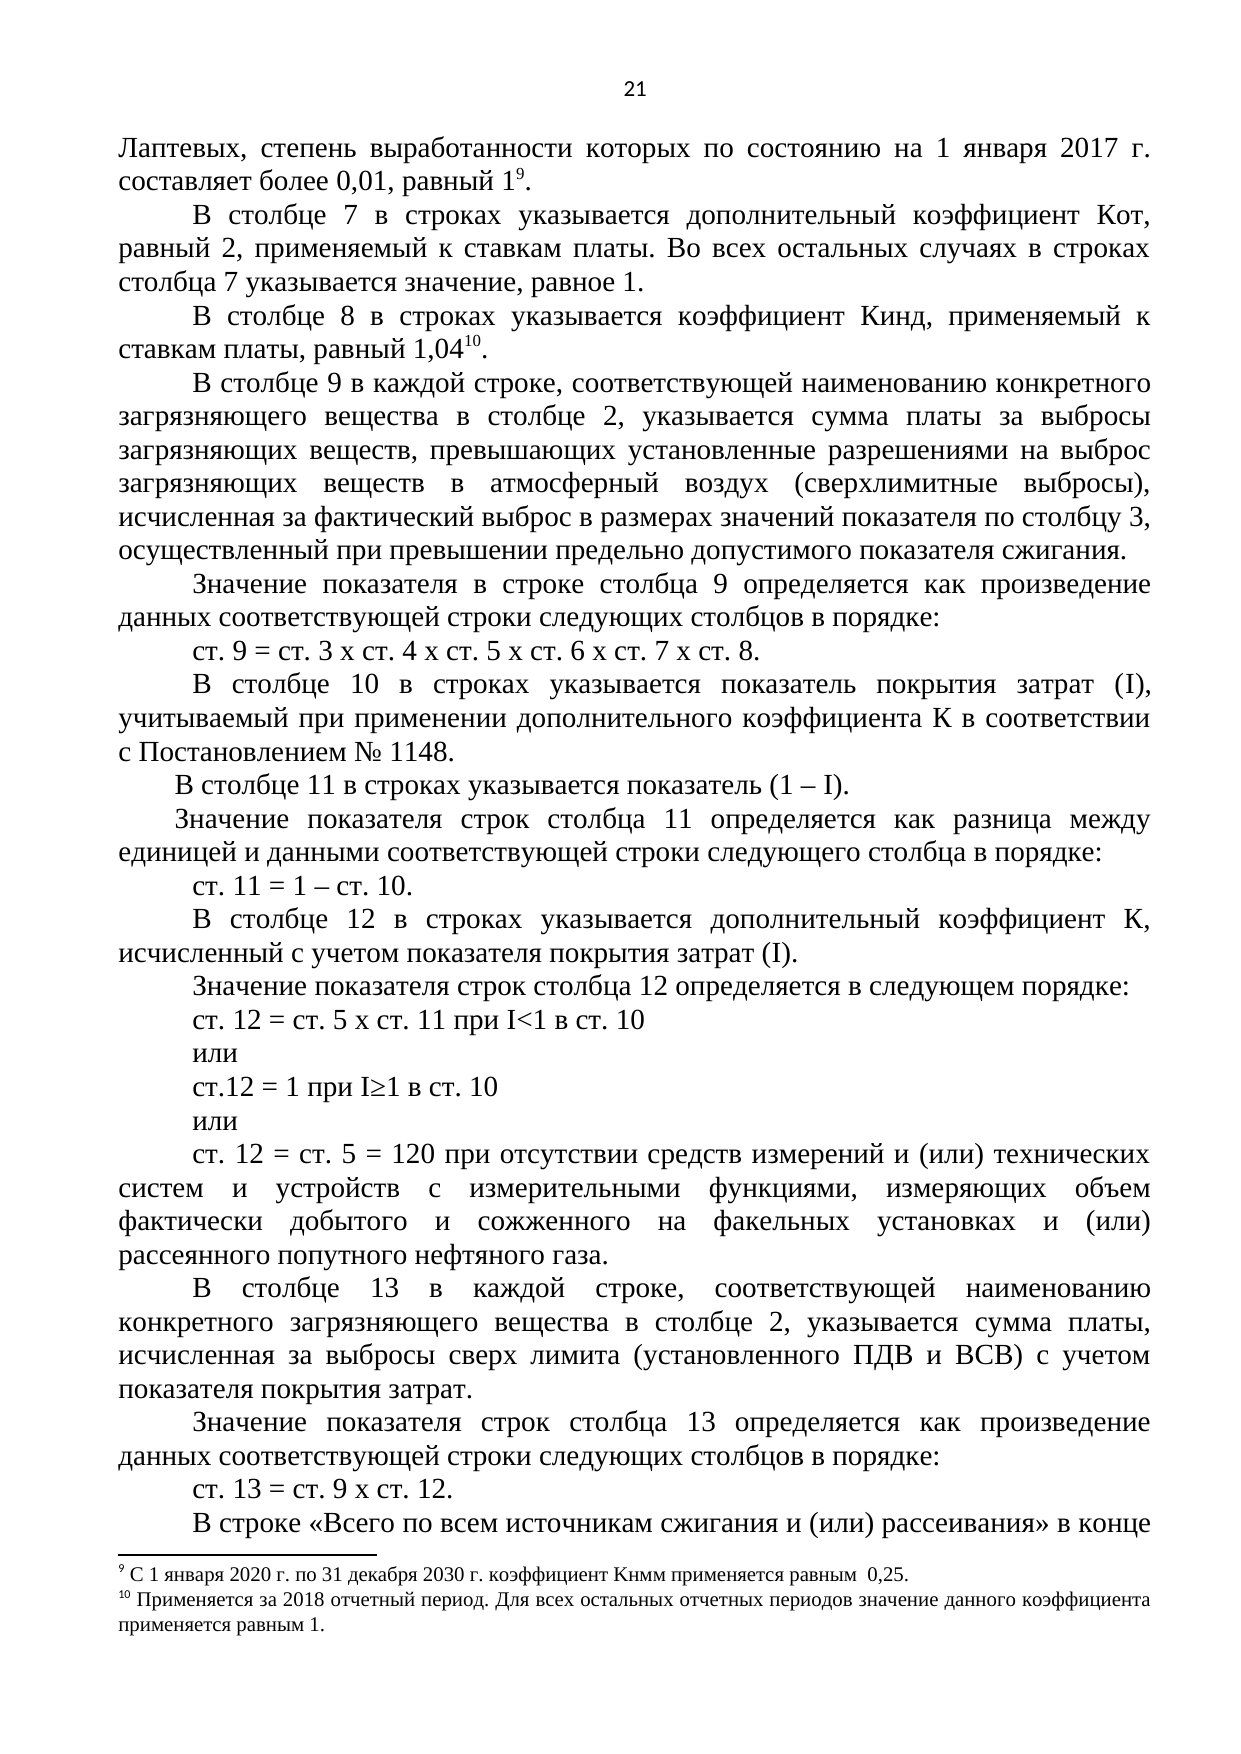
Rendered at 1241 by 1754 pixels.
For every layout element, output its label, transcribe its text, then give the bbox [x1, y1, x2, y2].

text ст. 11 = 1 – ст. 10. [118, 868, 1152, 901]
text Значение показателя строк столбца 12 определяется в следующем порядке: [118, 968, 1152, 1002]
text ст.12 = 1 при I≥1 в ст. 10 [118, 1069, 1152, 1103]
text ст. 13 = ст. 9 х ст. 12. [118, 1472, 1152, 1505]
text или [118, 1103, 1152, 1136]
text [118, 130, 1152, 197]
text ст. 9 = ст. 3 х ст. 4 х ст. 5 х ст. 6 х ст. 7 х ст. 8. [118, 633, 1152, 667]
text В столбце 7 в строках указывается дополнительный коэффициент Кот, равный 2, применяемый к ставкам платы. Во всех остальных случаях в строках столбца 7 указывается значение, равное 1. [118, 197, 1152, 298]
text ст. 12 = ст. 5 х ст. 11 при I<1 в ст. 10 [118, 1002, 1152, 1036]
text Значение показателя строк столбца 13 определяется как произведение данных соответствующей строки следующих столбцов в порядке: [118, 1404, 1152, 1472]
text или [118, 1036, 1152, 1069]
text В столбце 8 в строках указывается коэффициент Кинд, применяемый к ставкам платы, равный 1,04. [118, 298, 1152, 365]
text Значение показателя в строке столбца 9 определяется как произведение данных соответствующей строки следующих столбцов в порядке: [118, 566, 1152, 633]
text Значение показателя строк столбца 11 определяется как разница между единицей и данными соответствующей строки следующего столбца в порядке: [118, 801, 1152, 868]
text В столбце 10 в строках указывается показатель покрытия затрат (I), учитываемый при применении дополнительного коэффициента К в соответствии с Постановлением № 1148. [118, 667, 1152, 767]
text В столбце 13 в каждой строке, соответствующей наименованию конкретного загрязняющего вещества в столбце 2, указывается сумма платы, исчисленная за выбросы сверх лимита (установленного ПДВ и ВСВ) с учетом показателя покрытия затрат. [118, 1270, 1152, 1404]
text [118, 1505, 1152, 1539]
text ст. 12 = ст. 5 = 120 при отсутствии средств измерений и (или) технических систем и устройств с измерительными функциями, измеряющих объем фактически добытого и сожженного на факельных установках и (или) рассеянного попутного нефтяного газа. [118, 1136, 1152, 1270]
text В столбце 12 в строках указывается дополнительный коэффициент К, исчисленный с учетом показателя покрытия затрат (I). [118, 901, 1152, 968]
text В столбце 9 в каждой строке, соответствующей наименованию конкретного загрязняющего вещества в столбце 2, указывается сумма платы за выбросы загрязняющих веществ, превышающих установленные разрешениями на выброс загрязняющих веществ в атмосферный воздух (сверхлимитные выбросы), исчисленная за фактический выброс в размерах значений показателя по столбцу 3, осуществленный при превышении предельно допустимого показателя сжигания. [118, 365, 1152, 566]
text В столбце 11 в строках указывается показатель (1 – I). [118, 767, 1152, 801]
